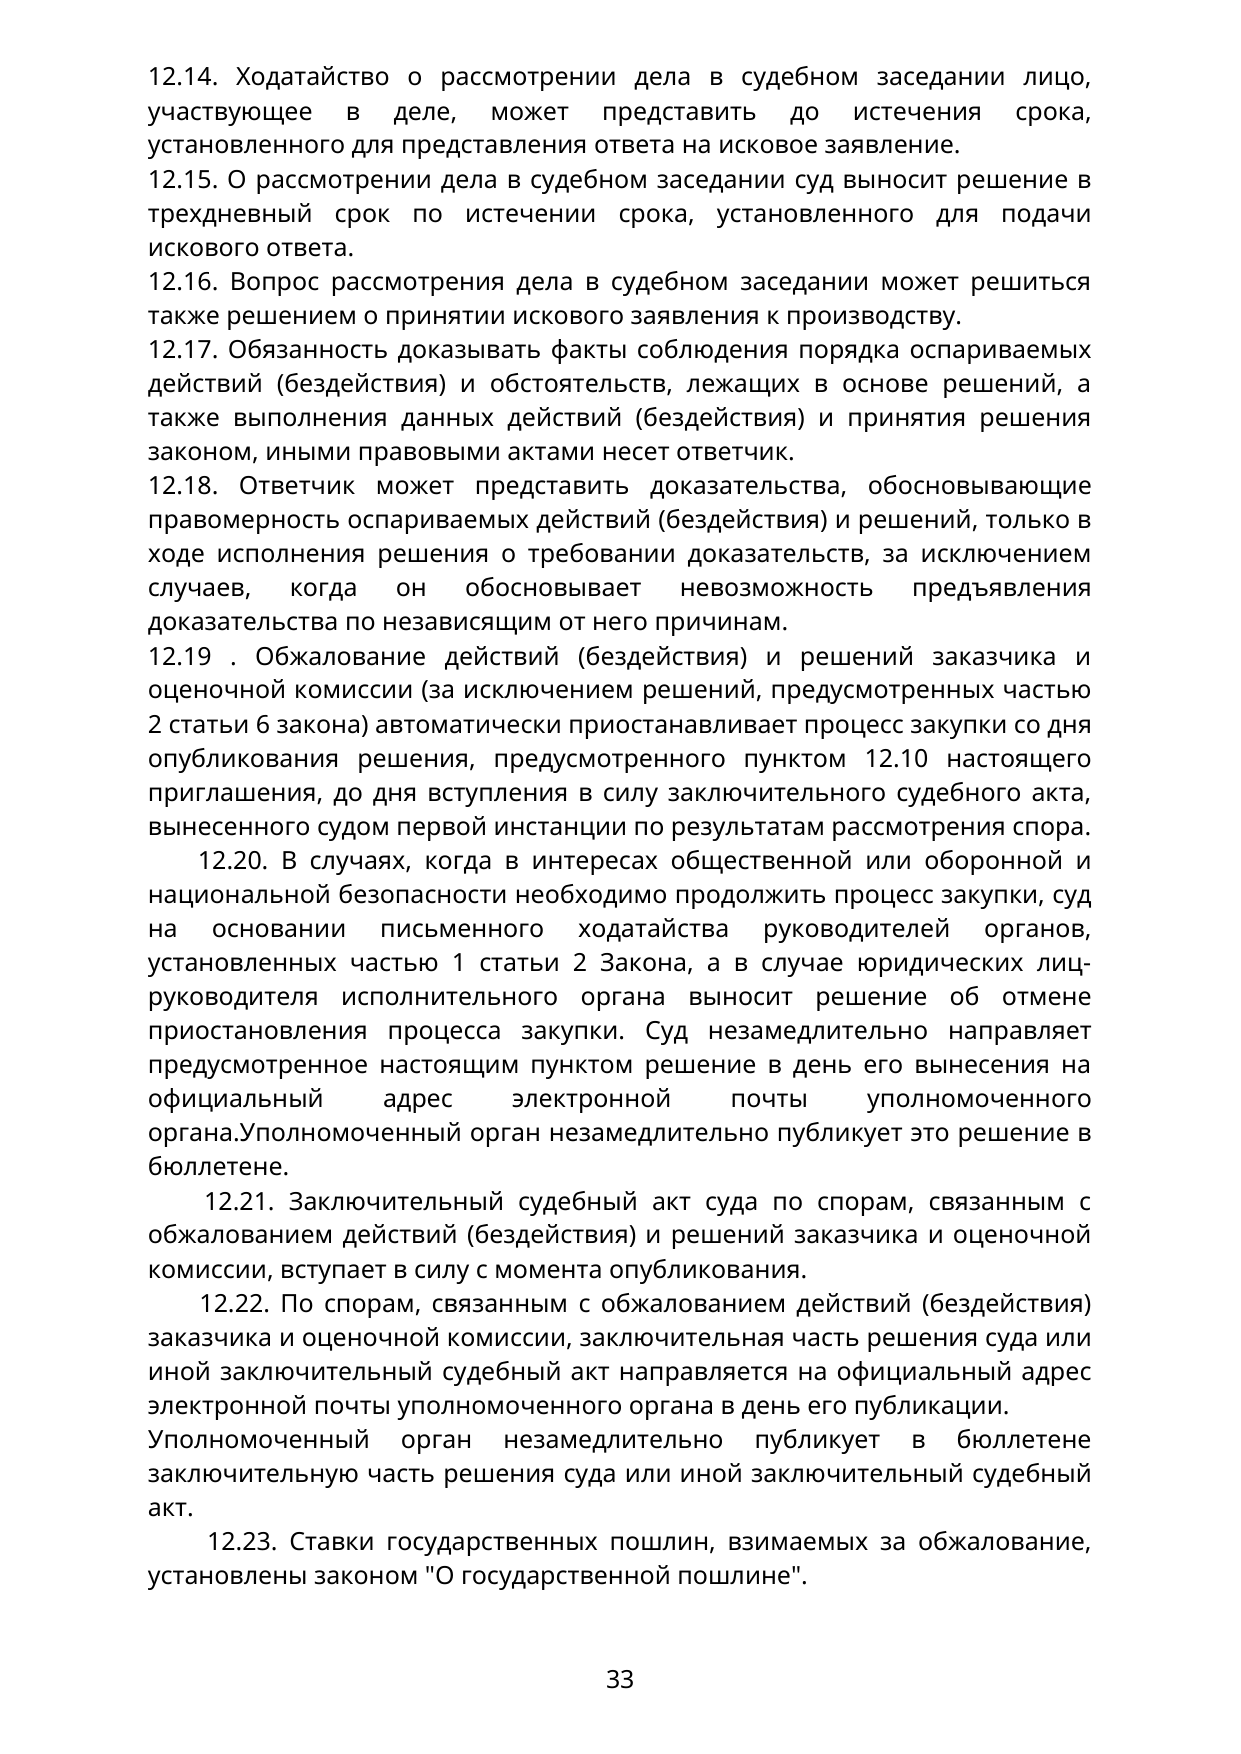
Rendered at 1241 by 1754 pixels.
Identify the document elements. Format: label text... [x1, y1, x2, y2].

text 12.16. Вопрос рассмотрения дела в судебном заседании может решиться также решением о принятии искового заявления к производству. [148, 263, 1092, 332]
text 12.19 . Обжалование действий (бездействия) и решений заказчика и оценочной комиссии (за исключением решений, предусмотренных частью 2 статьи 6 закона) автоматически приостанавливает процесс закупки со дня опубликования решения, предусмотренного пунктом 12.10 настоящего приглашения, до дня вступления в силу заключительного судебного акта, вынесенного судом первой инстанции по результатам рассмотрения спора. [148, 638, 1092, 842]
text 12.17. Обязанность доказывать факты соблюдения порядка оспариваемых действий (бездействия) и обстоятельств, лежащих в основе решений, а также выполнения данных действий (бездействия) и принятия решения законом, иными правовыми актами несет ответчик. [148, 332, 1092, 468]
text 12.18. Ответчик может представить доказательства, обосновывающие правомерность оспариваемых действий (бездействия) и решений, только в ходе исполнения решения о требовании доказательств, за исключением случаев, когда он обосновывает невозможность предъявления доказательства по независящим от него причинам. [148, 468, 1092, 638]
text 12.20. В случаях, когда в интересах общественной или оборонной и национальной безопасности необходимо продолжить процесс закупки, суд на основании письменного ходатайства руководителей органов, установленных частью 1 статьи 2 Закона, а в случае юридических лиц-руководителя исполнительного органа выносит решение об отмене приостановления процесса закупки. Суд незамедлительно направляет предусмотренное настоящим пунктом решение в день его вынесения на официальный адрес электронной почты уполномоченного органа.Уполномоченный орган незамедлительно публикует это решение в бюллетене. [148, 842, 1092, 1183]
text Уполномоченный орган незамедлительно публикует в бюллетене заключительную часть решения суда или иной заключительный судебный акт. [148, 1422, 1092, 1524]
text 12.22. По спорам, связанным с обжалованием действий (бездействия) заказчика и оценочной комиссии, заключительная часть решения суда или иной заключительный судебный акт направляется на официальный адрес электронной почты уполномоченного органа в день его публикации. [148, 1285, 1092, 1422]
text 12.14. Ходатайство о рассмотрении дела в судебном заседании лицо, участвующее в деле, может представить до истечения срока, установленного для представления ответа на исковое заявление. [148, 59, 1092, 161]
text 12.15. О рассмотрении дела в судебном заседании суд выносит решение в трехдневный срок по истечении срока, установленного для подачи искового ответа. [148, 161, 1092, 263]
text 12.21. Заключительный судебный акт суда по спорам, связанным с обжалованием действий (бездействия) и решений заказчика и оценочной комиссии, вступает в силу с момента опубликования. [148, 1183, 1092, 1285]
text 12.23. Ставки государственных пошлин, взимаемых за обжалование, установлены законом "О государственной пошлине". [148, 1524, 1092, 1592]
